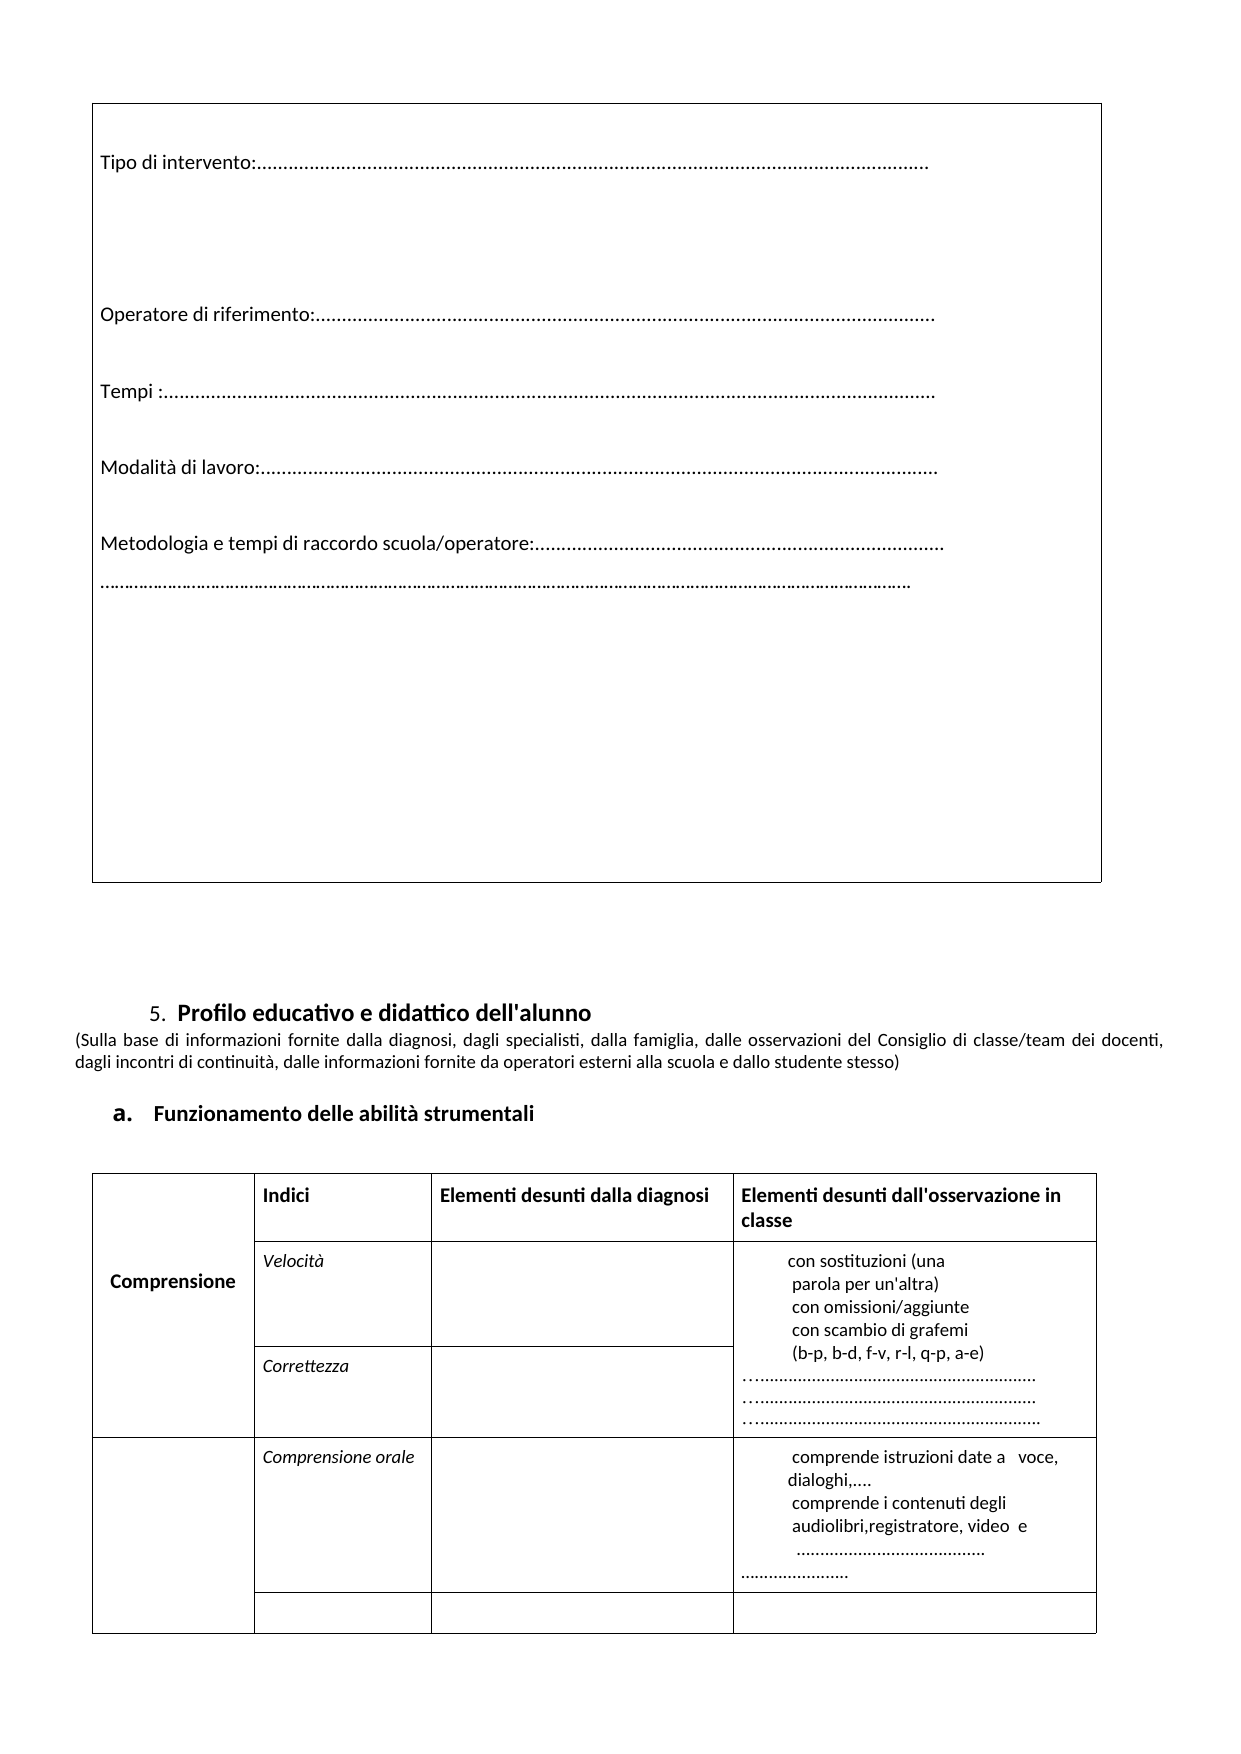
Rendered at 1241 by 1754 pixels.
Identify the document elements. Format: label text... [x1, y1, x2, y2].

table_cell [432, 1438, 733, 1592]
table_cell comprende istruzioni date a voce, dialoghi,.... comprende i contenuti degli audiolibri,registratore, video e ........................................….................... [734, 1438, 1096, 1592]
list Funzionamento delle abilità strumentali [112, 1096, 1165, 1128]
table_cell [432, 1242, 733, 1346]
text 5. Profilo educativo e didattico dell'alunno [149, 997, 1165, 1028]
table_header Elementi desunti dall'osservazione in classe [734, 1174, 1096, 1241]
table_header Elementi desunti dalla diagnosi [432, 1174, 733, 1241]
table_header Tipo di intervento:................................................................................................................................ Operatore di riferimento:...................................................................................................................... Tempi :................................................................................................................................................... Modalità di lavoro:................................................................................................................................. Metodologia e tempi di raccordo scuola/operatore:.............................................................................. ……………………………………………………………………………………………………………………………………………………. [93, 104, 1101, 882]
table_cell [432, 1593, 733, 1632]
table_cell Correttezza [255, 1347, 431, 1437]
table_header Indici [255, 1174, 431, 1241]
table_cell Comprensione orale [255, 1438, 431, 1592]
table_cell con sostituzioni (una parola per un'altra) con omissioni/aggiunte con scambio di grafemi (b-p, b-d, f-v, r-l, q-p, a-e) …........................................................... …........................................................... …............................................................ [734, 1242, 1096, 1437]
table_header Comprensione [93, 1174, 254, 1437]
table_cell [734, 1593, 1096, 1632]
table_cell [432, 1347, 733, 1437]
table_cell Velocità [255, 1242, 431, 1346]
table_cell [93, 1438, 254, 1632]
text (Sulla base di informazioni fornite dalla diagnosi, dagli specialisti, dalla famiglia, dalle osservazioni del Consiglio di classe/team dei docenti, dagli incontri di continuità, dalle informazioni fornite da operatori esterni alla scuola e dallo studente stesso) [75, 1028, 1165, 1073]
table_cell [255, 1593, 431, 1632]
